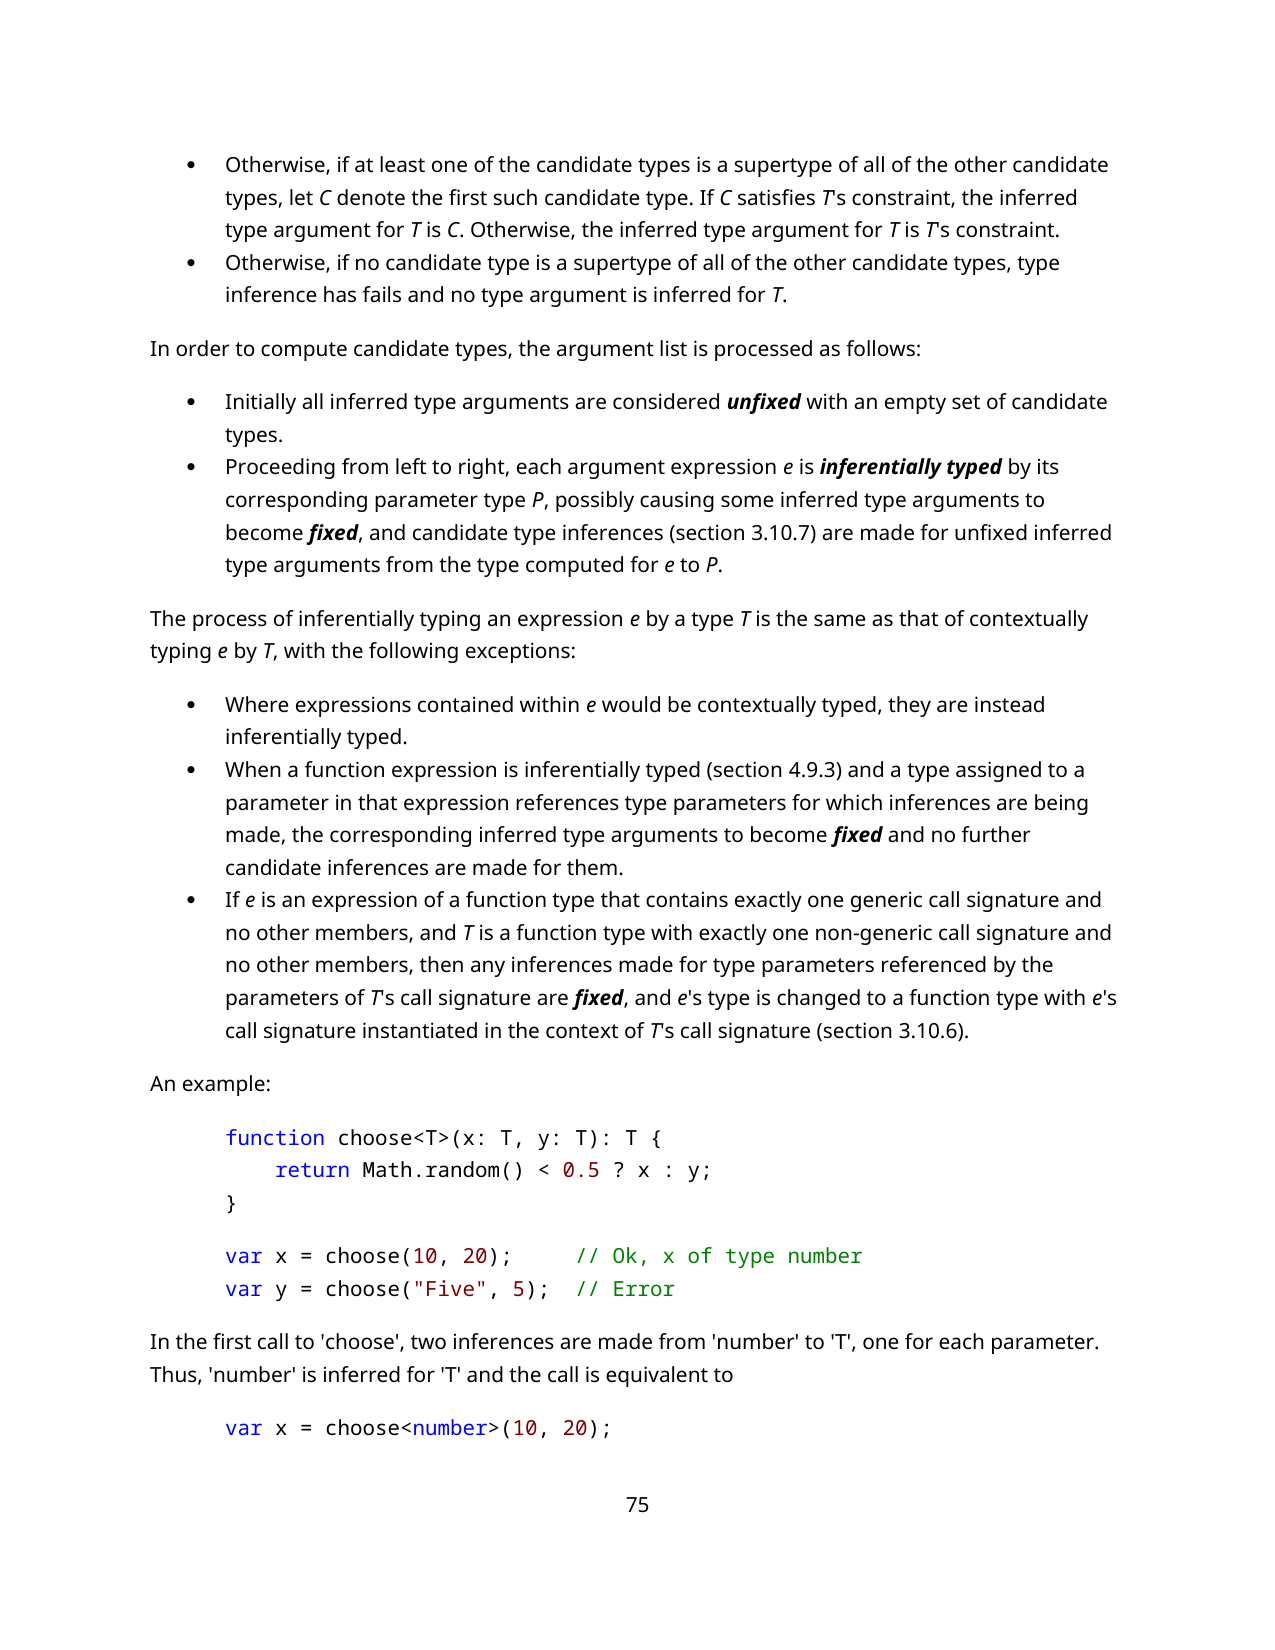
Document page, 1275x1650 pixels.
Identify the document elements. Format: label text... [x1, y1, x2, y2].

text In the first call to 'choose', two inferences are made from 'number' to 'T', one for each parameter. Thus, 'number' is inferred for 'T' and the call is equivalent to [150, 1327, 1125, 1388]
list When a function expression is inferentially typed (section 4.9.3) and a type assigned to a parameter in that expression references type parameters for which inferences are being made, the corresponding inferred type arguments to become fixed and no further candidate inferences are made for them. [187, 755, 1125, 881]
text An example: [150, 1069, 1125, 1098]
list Otherwise, if at least one of the candidate types is a supertype of all of the other candidate types, let C denote the first such candidate type. If C satisfies T's constraint, the inferred type argument for T is C. Otherwise, the inferred type argument for T is T's constraint. [187, 150, 1125, 244]
text var x = choose(10, 20); // Ok, x of type number var y = choose("Five", 5); // Error [225, 1241, 1125, 1302]
list If e is an expression of a function type that contains exactly one generic call signature and no other members, and T is a function type with exactly one non-generic call signature and no other members, then any inferences made for type parameters referenced by the parameters of T's call signature are fixed, and e's type is changed to a function type with e's call signature instantiated in the context of T's call signature (section 3..5). [187, 885, 1125, 1044]
list Proceeding from left to right, each argument expression e is inferentially typed by its corresponding parameter type P, possibly causing some inferred type arguments to become fixed, and candidate type inferences (section 3..6) are made for unfixed inferred type arguments from the type computed for e to P. [187, 452, 1125, 579]
text The process of inferentially typing an expression e by a type T is the same as that of contextually typing e by T, with the following exceptions: [150, 604, 1125, 665]
text In order to compute candidate types, the argument list is processed as follows: [150, 334, 1125, 362]
list Otherwise, if no candidate type is a supertype of all of the other candidate types, type inference has fails and no type argument is inferred for T. [187, 248, 1125, 309]
list Where expressions contained within e would be contextually typed, they are instead inferentially typed. [187, 690, 1125, 751]
list Initially all inferred type arguments are considered unfixed with an empty set of candidate types. [187, 387, 1125, 448]
text var x = choose<number>(10, 20); [225, 1413, 1125, 1442]
text function choose<T>(x: T, y: T): T { return Math.random() < 0.5 ? x : y; } [225, 1123, 1125, 1216]
